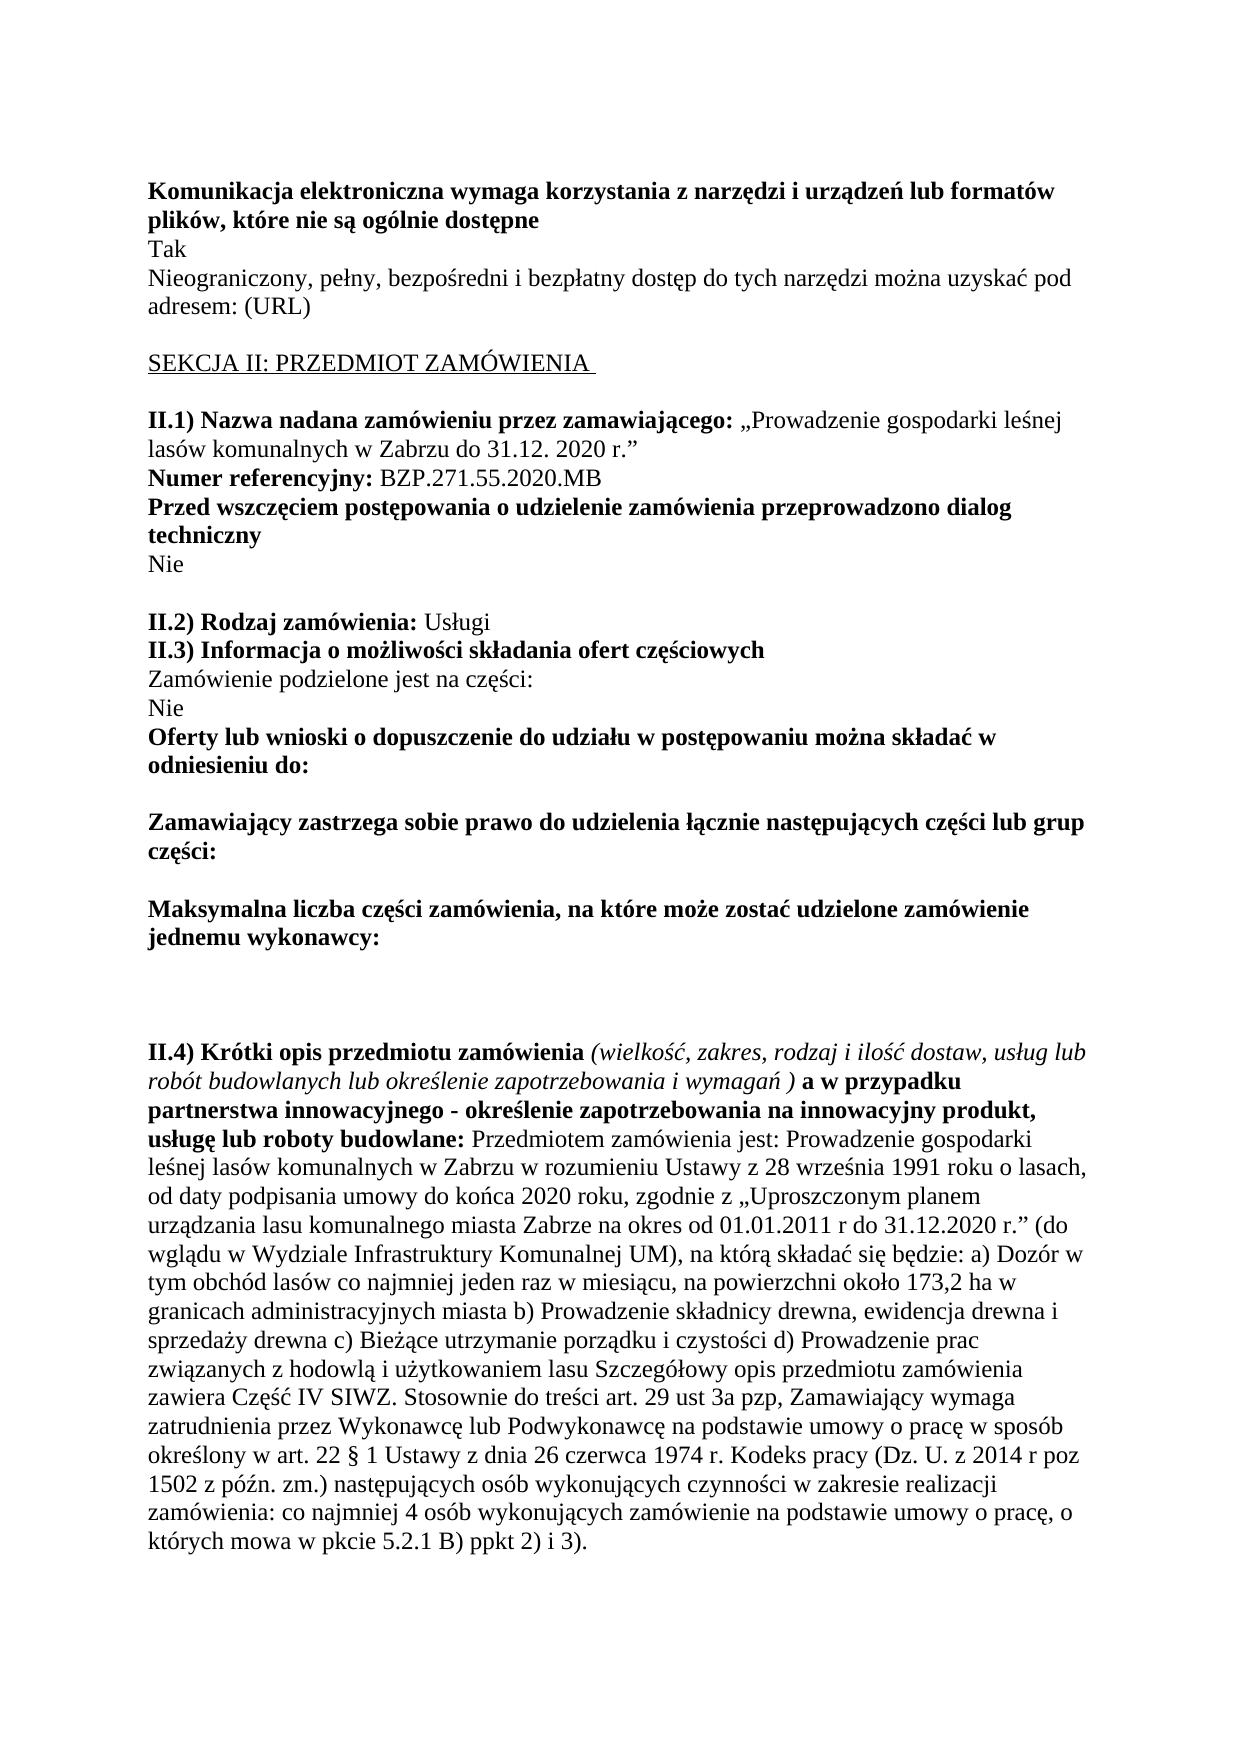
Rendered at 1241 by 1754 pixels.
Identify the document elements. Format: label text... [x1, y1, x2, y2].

text Nie [148, 549, 1093, 578]
text Nie Oferty lub wnioski o dopuszczenie do udziału w postępowaniu można składać w odniesieniu do: [148, 693, 1093, 807]
text II.1) Nazwa nadana zamówieniu przez zamawiającego: „Prowadzenie gospodarki leśnej lasów komunalnych w Zabrzu do 31.12. 2020 r.” Numer referencyjny: BZP.271.55.2020.MB Przed wszczęciem postępowania o udzielenie zamówienia przeprowadzono dialog techniczny [148, 377, 1093, 549]
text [148, 807, 1093, 1584]
text SEKCJA II: PRZEDMIOT ZAMÓWIENIA [148, 348, 1093, 377]
text II.2) Rodzaj zamówienia: Usługi II.3) Informacja o możliwości składania ofert częściowych Zamówienie podzielone jest na części: [148, 578, 1093, 693]
text Tak Nieograniczony, pełny, bezpośredni i bezpłatny dostęp do tych narzędzi można uzyskać pod adresem: (URL) [148, 234, 1093, 348]
text Komunikacja elektroniczna wymaga korzystania z narzędzi i urządzeń lub formatów plików, które nie są ogólnie dostępne [148, 148, 1093, 234]
